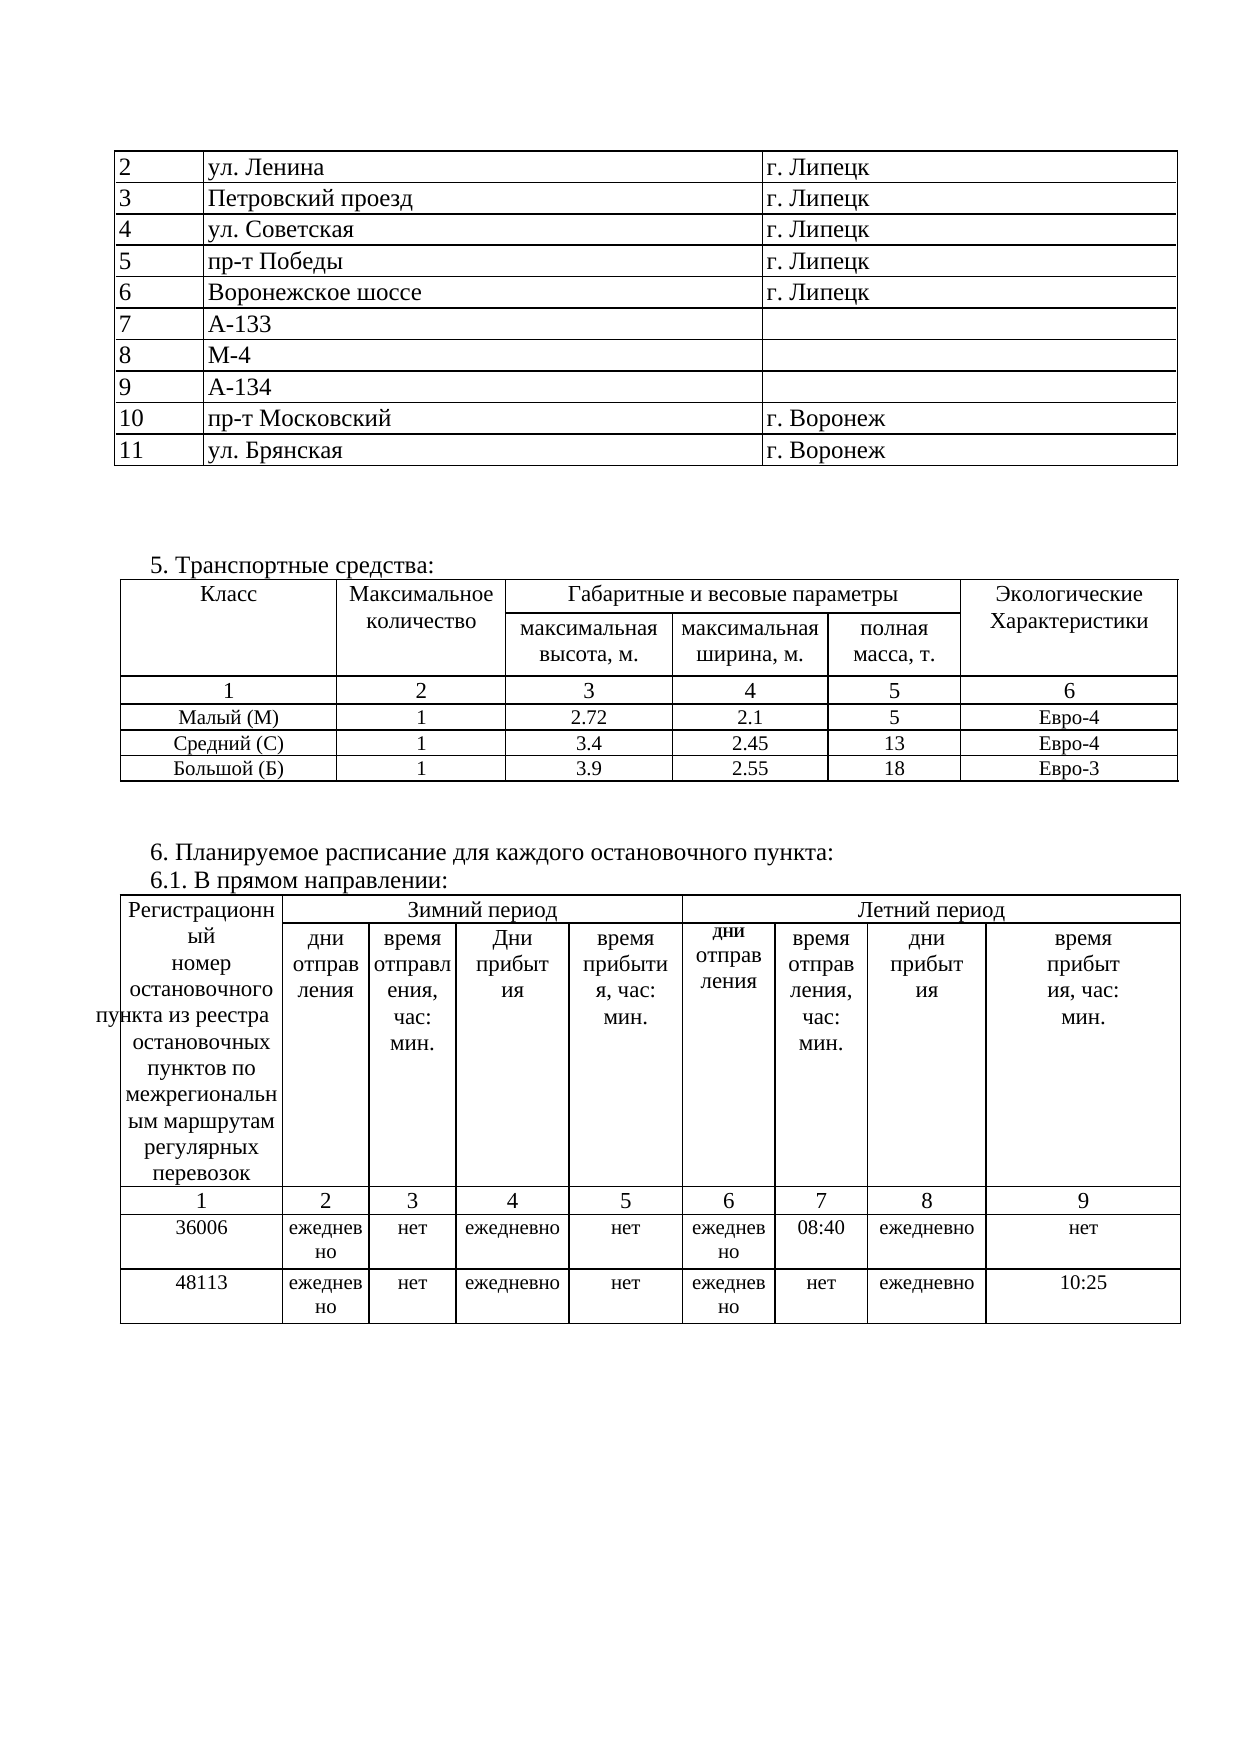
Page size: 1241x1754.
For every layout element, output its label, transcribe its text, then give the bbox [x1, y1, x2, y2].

table_cell 11 [115, 434, 203, 464]
table_cell Дни прибыт ия [457, 924, 568, 1186]
table_cell 7 [776, 1187, 867, 1214]
table_cell 4 [673, 677, 827, 703]
table_cell нет [987, 1215, 1180, 1268]
table_cell ДНИ отправ ления [683, 924, 774, 1186]
table_cell нет [776, 1270, 867, 1322]
table_cell 13 [829, 731, 960, 754]
table_cell 1 [337, 705, 505, 729]
table_cell нет [370, 1215, 455, 1268]
table_cell ежедневно [457, 1270, 568, 1322]
table_cell ежедневно [868, 1270, 985, 1322]
table_header Зимний период [283, 896, 682, 922]
text 6. Планируемое расписание для каждого остановочного пункта: [150, 837, 1090, 866]
table_cell 3 [506, 677, 672, 703]
table_cell 36006 [121, 1215, 282, 1268]
table_cell нет [570, 1270, 682, 1322]
table_header Класс [121, 580, 336, 675]
table_cell 10 [115, 403, 203, 433]
table_cell полная масса, т. [829, 614, 960, 675]
table_cell ежедневно [283, 1215, 368, 1268]
table_cell нет [370, 1270, 455, 1322]
table_cell 1 [337, 756, 505, 780]
table_cell 10:25 [987, 1270, 1180, 1322]
table_cell время прибыт ия, час: мин. [987, 924, 1180, 1186]
table_cell 2.45 [673, 731, 827, 754]
table_cell нет [570, 1215, 682, 1268]
table_cell пр-т Московский [204, 403, 762, 433]
table_cell Евро-4 [961, 705, 1177, 729]
table_cell ул. Ленина [204, 152, 762, 181]
table_cell 1 [121, 677, 336, 703]
table_cell 2 [115, 152, 203, 181]
table_cell 3.9 [506, 756, 672, 780]
table_cell Воронежское шоссе [204, 277, 762, 307]
table_cell 5 [115, 245, 203, 276]
table_cell 9 [115, 371, 203, 402]
table_cell ул. Брянская [204, 435, 762, 464]
table_cell 8 [868, 1187, 985, 1214]
table_cell 3 [370, 1187, 455, 1214]
table_cell Петровский проезд [204, 183, 762, 213]
table_cell ежедневно [457, 1215, 568, 1268]
table_cell 4 [115, 214, 203, 244]
table_cell [763, 307, 1177, 339]
table_cell 08:40 [776, 1215, 867, 1268]
table_cell 48113 [121, 1270, 282, 1322]
table_cell 8 [115, 340, 203, 370]
table_cell Большой (Б) [121, 756, 336, 780]
table_cell время отправл ения, час: мин. [370, 924, 455, 1186]
table_cell г. Липецк [763, 213, 1177, 244]
table_cell 7 [115, 308, 203, 339]
table_cell 18 [829, 756, 960, 780]
table_cell 3 [115, 183, 203, 213]
table_cell время прибыти я, час: мин. [570, 924, 682, 1186]
table_cell 1 [337, 731, 505, 754]
table_cell 6 [961, 677, 1177, 703]
table_header Максимальное количество [337, 580, 505, 675]
table_header Габаритные и весовые параметры [506, 580, 960, 612]
table_cell ежедневно [683, 1270, 774, 1322]
table_cell 2.1 [673, 705, 827, 729]
table_cell 4 [457, 1187, 568, 1214]
table_cell [763, 370, 1177, 402]
table_cell г. Воронеж [763, 433, 1177, 464]
table_cell г. Липецк [763, 152, 1177, 181]
table_cell г. Липецк [763, 244, 1177, 276]
table_cell г. Воронеж [763, 402, 1177, 433]
table_cell дни прибыт ия [868, 924, 985, 1186]
table_cell 6 [683, 1187, 774, 1214]
table_cell 9 [987, 1187, 1180, 1214]
table_cell 1 [121, 1187, 282, 1214]
table_cell ежедневно [283, 1270, 368, 1322]
table_cell 5 [570, 1187, 682, 1214]
text 5. Транспортные средства: [150, 550, 1090, 579]
text 6.1. В прямом направлении: [150, 866, 1090, 894]
table_cell Евро-3 [961, 756, 1177, 780]
table_header Регистрационный номер остановочного пункта из реестра остановочных пунктов по межрегиональным маршрутам регулярных перевозок [121, 896, 282, 1186]
table_cell 5 [829, 705, 960, 729]
table_cell Малый (М) [121, 705, 336, 729]
table_cell 2.72 [506, 705, 672, 729]
table_cell М-4 [204, 340, 762, 370]
table_cell Евро-4 [961, 731, 1177, 754]
table_cell дни отправ ления [283, 924, 368, 1186]
table_header Экологические Характеристики [961, 580, 1177, 675]
table_cell 2 [283, 1187, 368, 1214]
table_cell максимальная ширина, м. [673, 614, 827, 675]
table_cell [763, 339, 1177, 370]
table_cell ежедневно [868, 1215, 985, 1268]
table_cell 2.55 [673, 756, 827, 780]
table_cell 2 [337, 677, 505, 703]
table_cell ул. Советская [204, 215, 762, 244]
table_cell А-134 [204, 372, 762, 402]
table_cell 5 [829, 677, 960, 703]
table_cell максимальная высота, м. [506, 614, 672, 675]
table_cell 3.4 [506, 731, 672, 754]
table_cell пр-т Победы [204, 246, 762, 276]
table_cell ежедневно [683, 1215, 774, 1268]
table_cell Средний (С) [121, 731, 336, 754]
table_cell г. Липецк [763, 181, 1177, 213]
table_cell время отправ ления, час: мин. [776, 924, 867, 1186]
table_cell А-133 [204, 309, 762, 339]
table_cell г. Липецк [763, 276, 1177, 307]
table_header Летний период [683, 896, 1180, 922]
table_cell 6 [115, 277, 203, 307]
